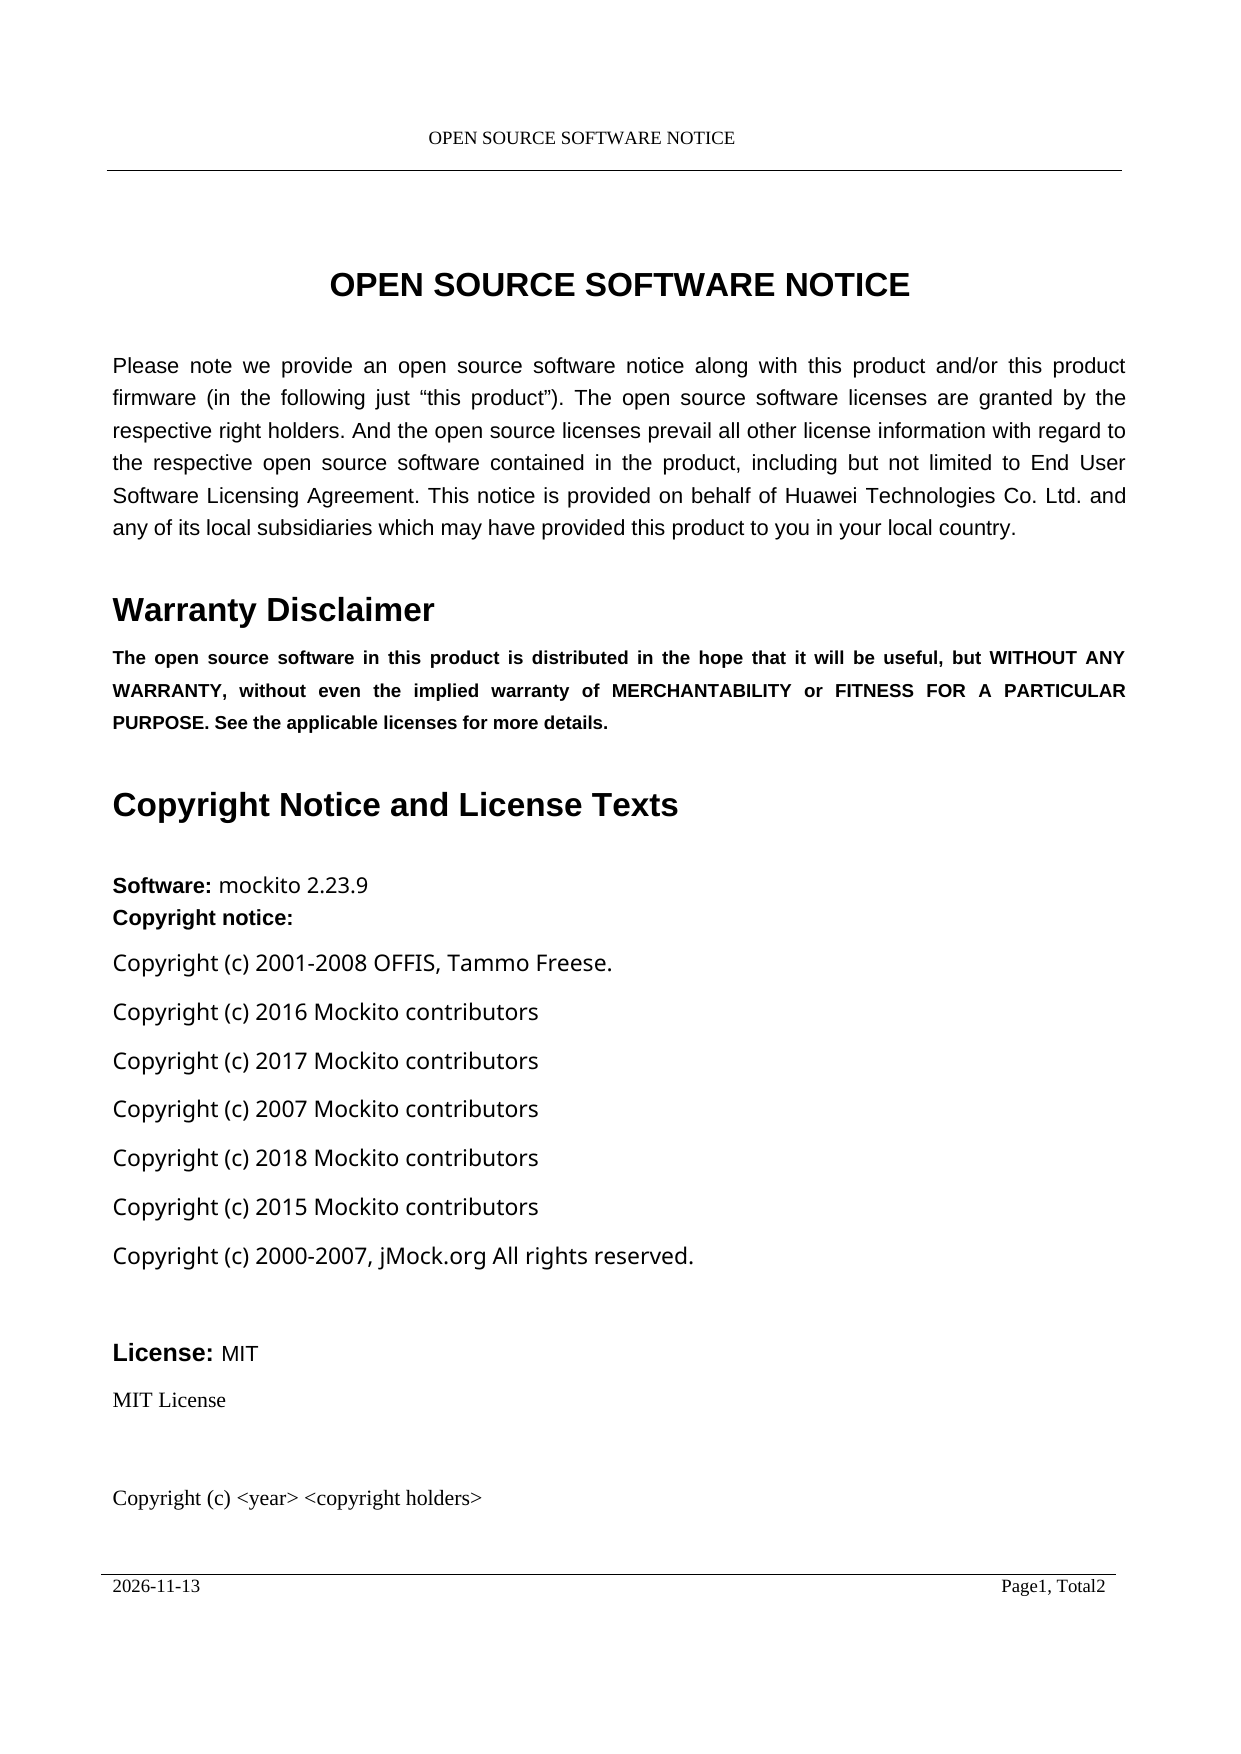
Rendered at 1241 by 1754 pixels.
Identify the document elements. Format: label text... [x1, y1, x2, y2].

text Warranty Disclaimer [112, 576, 1128, 641]
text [112, 1383, 1128, 1513]
text Please note we provide an open source software notice along with this product and/or this product firmware (in the following just “this product”). The open source software licenses are granted by the respective right holders. And the open source licenses prevail all other license information with regard to the respective open source software contained in the product, including but not limited to End User Software Licensing Agreement. This notice is provided on behalf of Huawei Technologies Co. Ltd. and any of its local subsidiaries which may have provided this product to you in your local country. [112, 349, 1128, 544]
text OPEN SOURCE SOFTWARE NOTICE [112, 251, 1128, 316]
text Software: mockito 2.23.9 [112, 869, 1128, 901]
text The open source software in this product is distributed in the hope that it will be useful, but WITHOUT ANY WARRANTY, without even the implied warranty of MERCHANTABILITY or FITNESS FOR A PARTICULAR PURPOSE. See the applicable licenses for more details. [112, 641, 1128, 739]
text Copyright notice: [112, 901, 1128, 934]
text Copyright Notice and License Texts [112, 771, 1128, 836]
text Copyright (c) 2001-2008 OFFIS, Tammo Freese. Copyright (c) 2016 Mockito contributors Copyright (c) 2017 Mockito contributors Copyright (c) 2007 Mockito contributors Copyright (c) 2018 Mockito contributors Copyright (c) 2015 Mockito contributors Copyright (c) 2000-2007, jMock.org All rights reserved. [112, 947, 1128, 1320]
text License: MIT [112, 1337, 1128, 1369]
